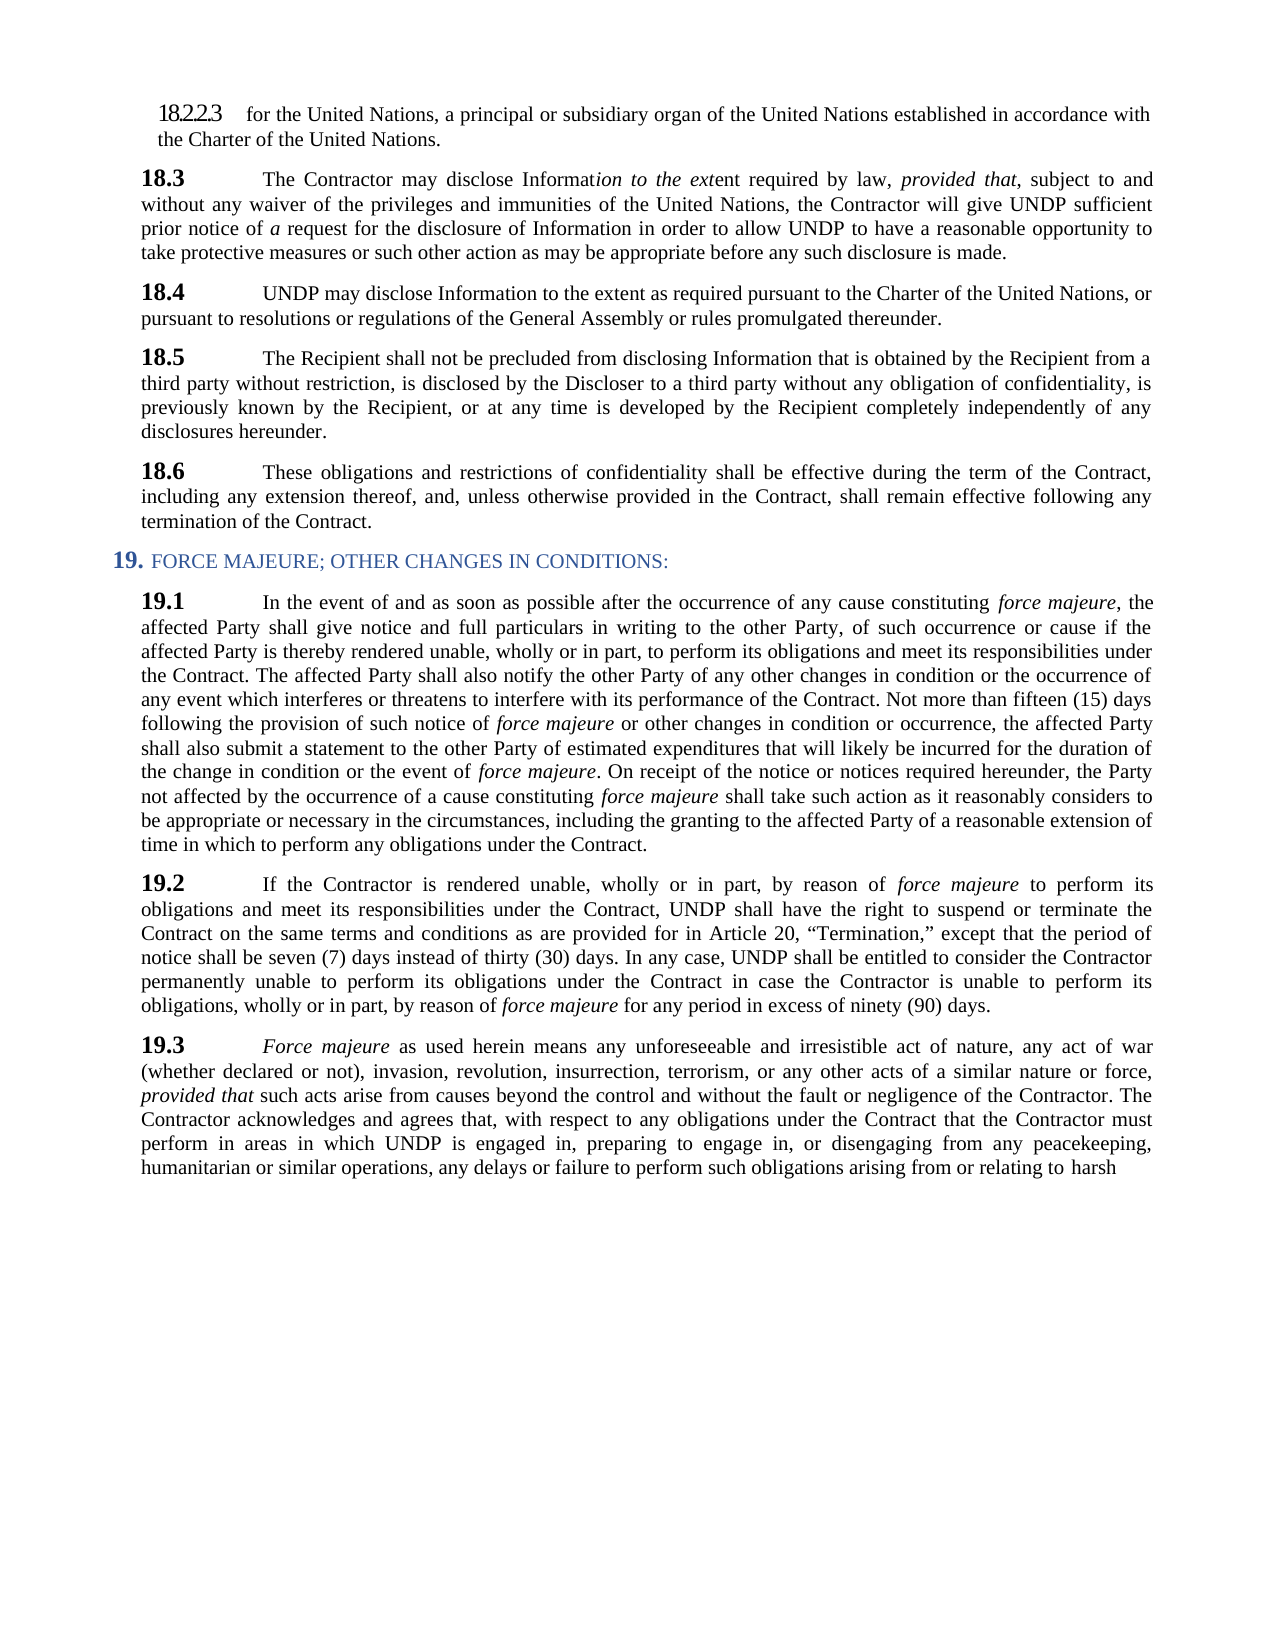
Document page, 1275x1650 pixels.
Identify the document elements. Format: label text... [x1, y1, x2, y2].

list The Recipient shall not be precluded from disclosing Information that is obtained by the Recipient from a third party without restriction, is disclosed by the Discloser to a third party without any obligation of confidentiality, is previously known by the Recipient, or at any time is developed by the Recipient completely independently of any disclosures hereunder. [141, 342, 1153, 443]
list UNDP may disclose Information to the extent as required pursuant to the Charter of the United Nations, or pursuant to resolutions or regulations of the General Assembly or rules promulgated thereunder. [141, 277, 1153, 330]
list The Contractor may disclose Information to the extent required by law, provided that, subject to and without any waiver of the privileges and immunities of the United Nations, the Contractor will give UNDP sufficient prior notice of a request for the disclosure of Information in order to allow UNDP to have a reasonable opportunity to take protective measures or such other action as may be appropriate before any such disclosure is made. [141, 163, 1154, 264]
list for the United Nations, a principal or subsidiary organ of the United Nations established in accordance with the Charter of the United Nations. [157, 98, 1153, 151]
list If the Contractor is rendered unable, wholly or in part, by reason of force majeure to perform its obligations and meet its responsibilities under the Contract, UNDP shall have the right to suspend or terminate the Contract on the same terms and conditions as are provided for in Article 20, “Termination,” except that the period of notice shall be seven (7) days instead of thirty (30) days. In any case, UNDP shall be entitled to consider the Contractor permanently unable to perform its obligations under the Contract in case the Contractor is unable to perform its obligations, wholly or in part, by reason of force majeure for any period in excess of ninety (90) days. [141, 868, 1154, 1017]
subtitle FORCE MAJEURE; OTHER CHANGES IN CONDITIONS: [112, 545, 1210, 574]
list In the event of and as soon as possible after the occurrence of any cause constituting force majeure, the affected Party shall give notice and full particulars in writing to the other Party, of such occurrence or cause if the affected Party is thereby rendered unable, wholly or in part, to perform its obligations and meet its responsibilities under the Contract. The affected Party shall also notify the other Party of any other changes in condition or the occurrence of any event which interferes or threatens to interfere with its performance of the Contract. Not more than fifteen (15) days following the provision of such notice of force majeure or other changes in condition or occurrence, the affected Party shall also submit a statement to the other Party of estimated expenditures that will likely be incurred for the duration of the change in condition or the event of force majeure. On receipt of the notice or notices required hereunder, the Party not affected by the occurrence of a cause constituting force majeure shall take such action as it reasonably considers to be appropriate or necessary in the circumstances, including the granting to the affected Party of a reasonable extension of time in which to perform any obligations under the Contract. [141, 586, 1154, 856]
list These obligations and restrictions of confidentiality shall be effective during the term of the Contract, including any extension thereof, and, unless otherwise provided in the Contract, shall remain effective following any termination of the Contract. [141, 456, 1153, 533]
list Force majeure as used herein means any unforeseeable and irresistible act of nature, any act of war (whether declared or not), invasion, revolution, insurrection, terrorism, or any other acts of a similar nature or force, provided that such acts arise from causes beyond the control and without the fault or negligence of the Contractor. The Contractor acknowledges and agrees that, with respect to any obligations under the Contract that the Contractor must perform in areas in which UNDP is engaged in, preparing to engage in, or disengaging from any peacekeeping, humanitarian or similar operations, any delays or failure to perform such obligations arising from or relating to harsh [141, 1030, 1154, 1179]
